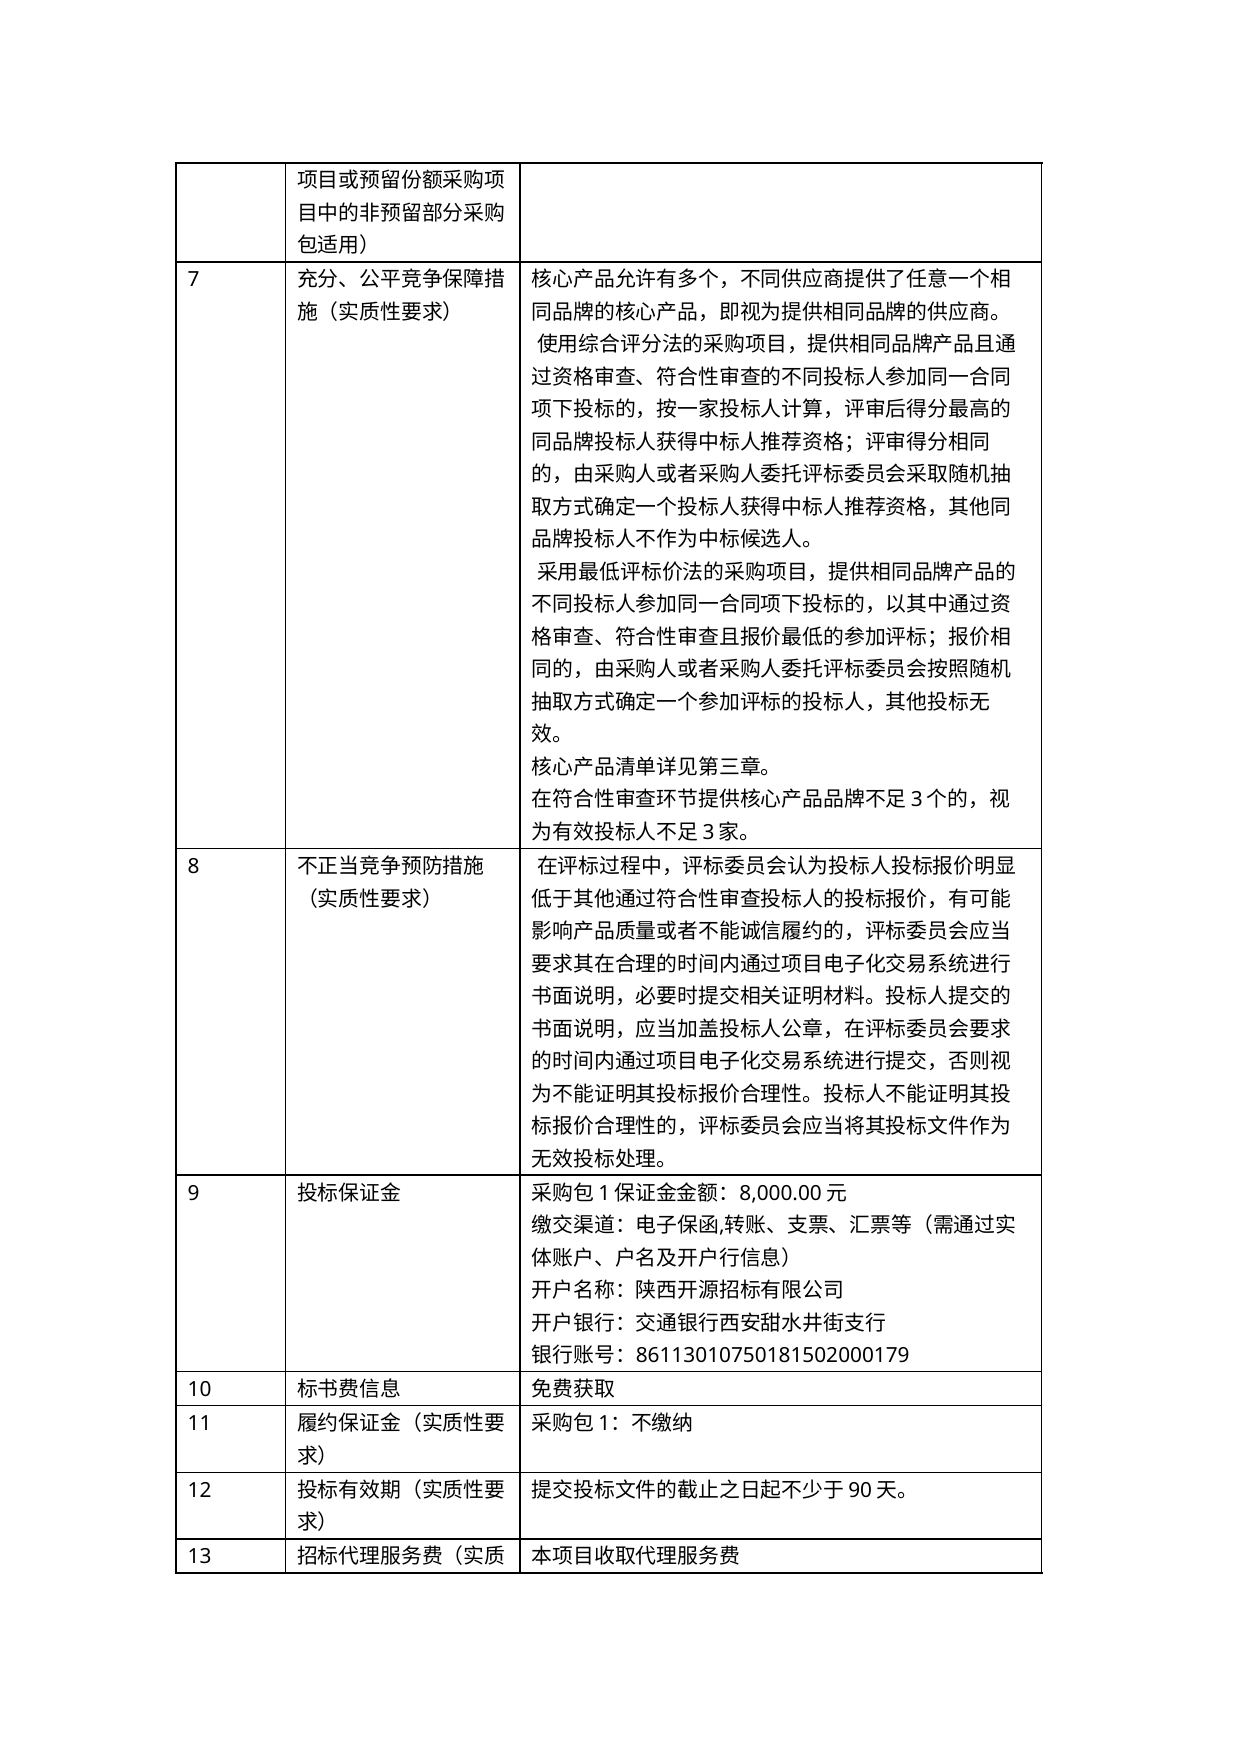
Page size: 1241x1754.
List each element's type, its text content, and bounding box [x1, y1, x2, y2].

table_cell 充分、公平竞争保障措施（实质性要求） [286, 263, 519, 848]
table_cell 标书费信息 [286, 1372, 519, 1405]
table_cell 投标保证金 [286, 1176, 519, 1371]
table_cell 10 [177, 1372, 285, 1405]
table_cell 采购包1：不缴纳 [521, 1406, 1041, 1471]
table_cell 在评标过程中，评标委员会认为投标人投标报价明显低于其他通过符合性审查投标人的投标报价，有可能影响产品质量或者不能诚信履约的，评标委员会应当要求其在合理的时间内通过项目电子化交易系统进行书面说明，必要时提交相关证明材料。投标人提交的书面说明，应当加盖投标人公章，在评标委员会要求的时间内通过项目电子化交易系统进行提交，否则视为不能证明其投标报价合理性。投标人不能证明其投标报价合理性的，评标委员会应当将其投标文件作为无效投标处理。 [521, 849, 1041, 1174]
table_cell 不正当竞争预防措施（实质性要求） [286, 849, 519, 1174]
table_cell 核心产品允许有多个，不同供应商提供了任意一个相同品牌的核心产品，即视为提供相同品牌的供应商。 使用综合评分法的采购项目，提供相同品牌产品且通过资格审查、符合性审查的不同投标人参加同一合同项下投标的，按一家投标人计算，评审后得分最高的同品牌投标人获得中标人推荐资格；评审得分相同的，由采购人或者采购人委托评标委员会采取随机抽取方式确定一个投标人获得中标人推荐资格，其他同品牌投标人不作为中标候选人。 采用最低评标价法的采购项目，提供相同品牌产品的不同投标人参加同一合同项下投标的，以其中通过资格审查、符合性审查且报价最低的参加评标；报价相同的，由采购人或者采购人委托评标委员会按照随机抽取方式确定一个参加评标的投标人，其他投标无效。 核心产品清单详见第三章。 在符合性审查环节提供核心产品品牌不足3个的，视为有效投标人不足3家。 [521, 263, 1041, 848]
table_cell 免费获取 [521, 1372, 1041, 1405]
table_cell 11 [177, 1406, 285, 1471]
table_cell 提交投标文件的截止之日起不少于90天。 [521, 1473, 1041, 1538]
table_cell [521, 1540, 1041, 1572]
table_cell 8 [177, 849, 285, 1174]
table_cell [521, 164, 1041, 261]
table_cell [286, 164, 519, 261]
table_cell 履约保证金（实质性要求） [286, 1406, 519, 1471]
table_cell 投标有效期（实质性要求） [286, 1473, 519, 1538]
table_cell 13 [177, 1540, 285, 1572]
table_cell 6 [177, 164, 285, 261]
table_cell 12 [177, 1473, 285, 1538]
table_cell 9 [177, 1176, 285, 1371]
table_cell 采购包1保证金金额：8,000.00元 缴交渠道：电子保函,转账、支票、汇票等（需通过实体账户、户名及开户行信息） 开户名称：陕西开源招标有限公司 开户银行：交通银行西安甜水井街支行 银行账号：86113010750181502000179 [521, 1176, 1041, 1371]
table_cell 7 [177, 263, 285, 848]
table_cell 招标代理服务费（实质性要求） [286, 1540, 519, 1572]
